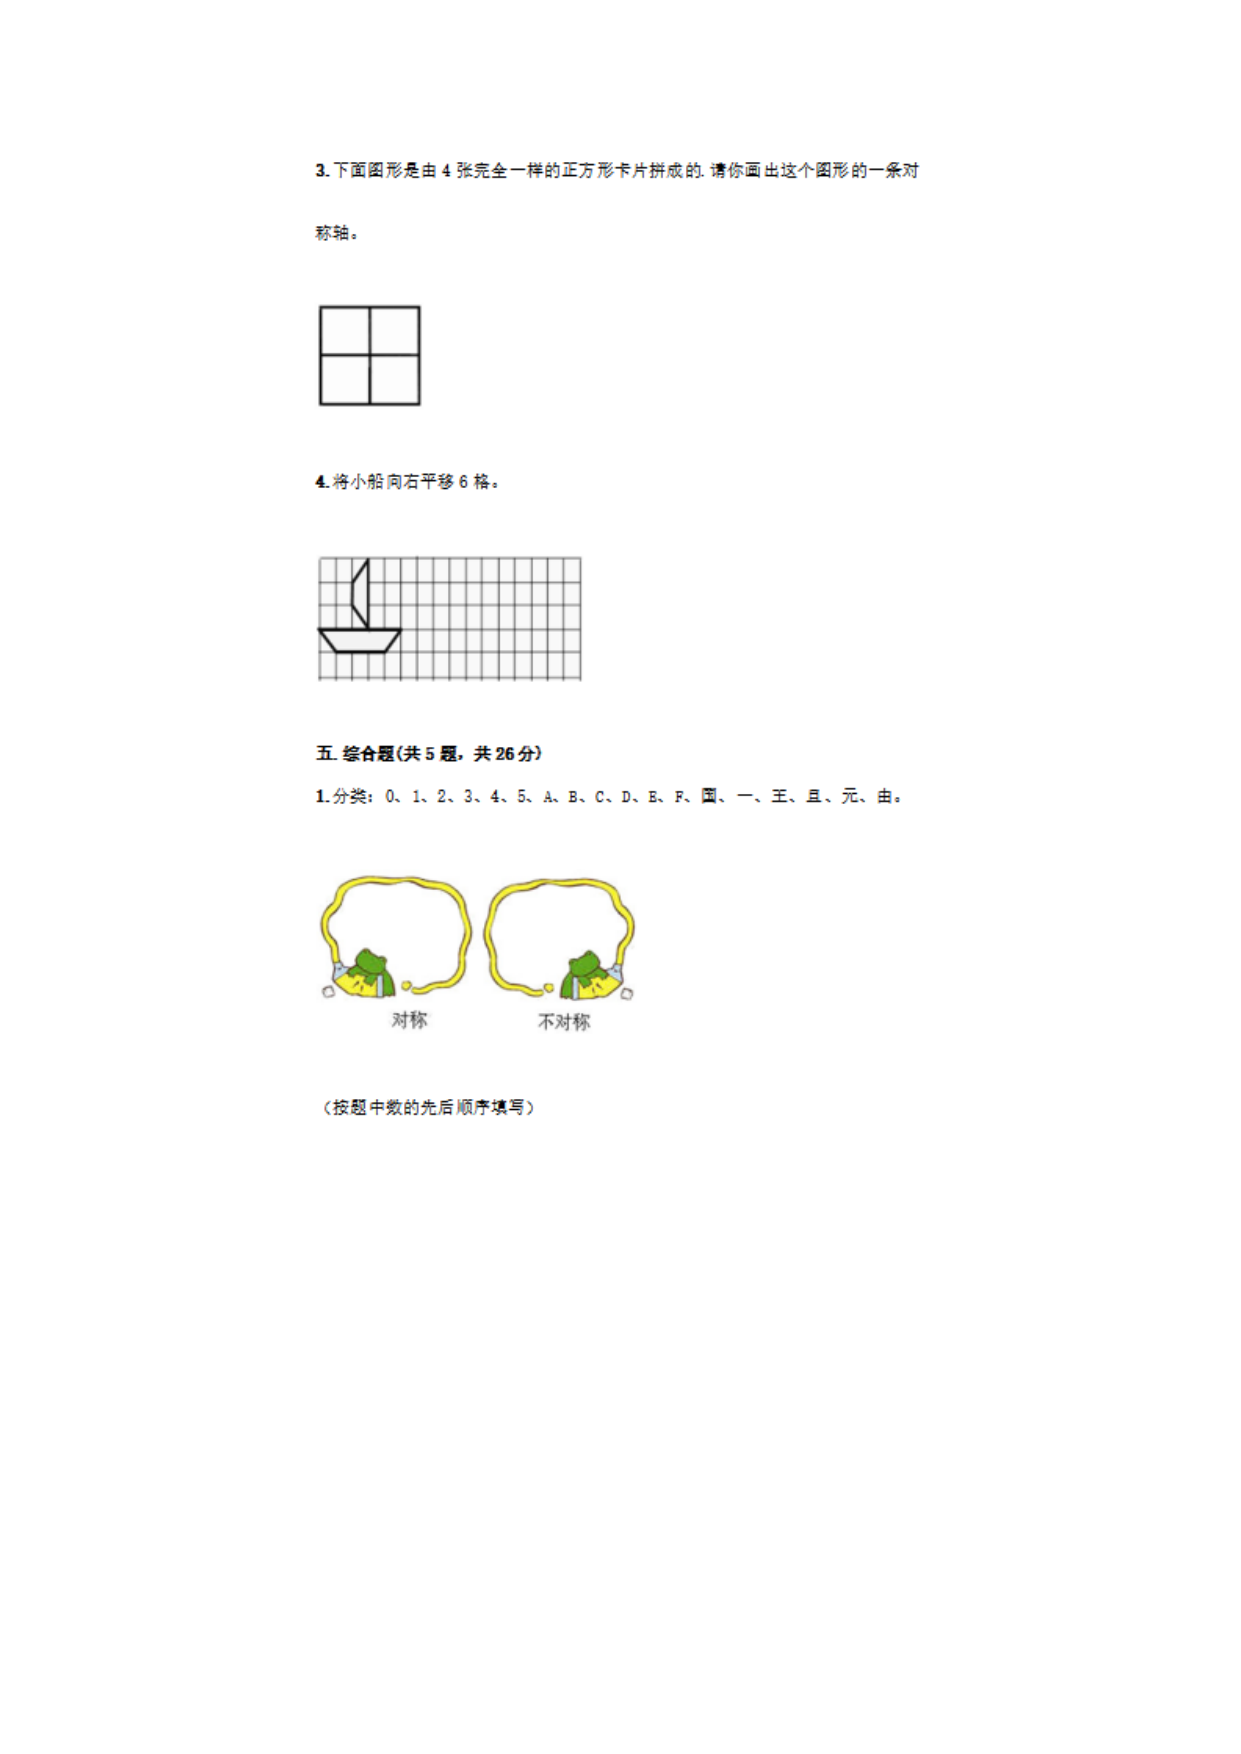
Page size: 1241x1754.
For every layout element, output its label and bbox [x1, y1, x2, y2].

picture [281, 162, 959, 1134]
